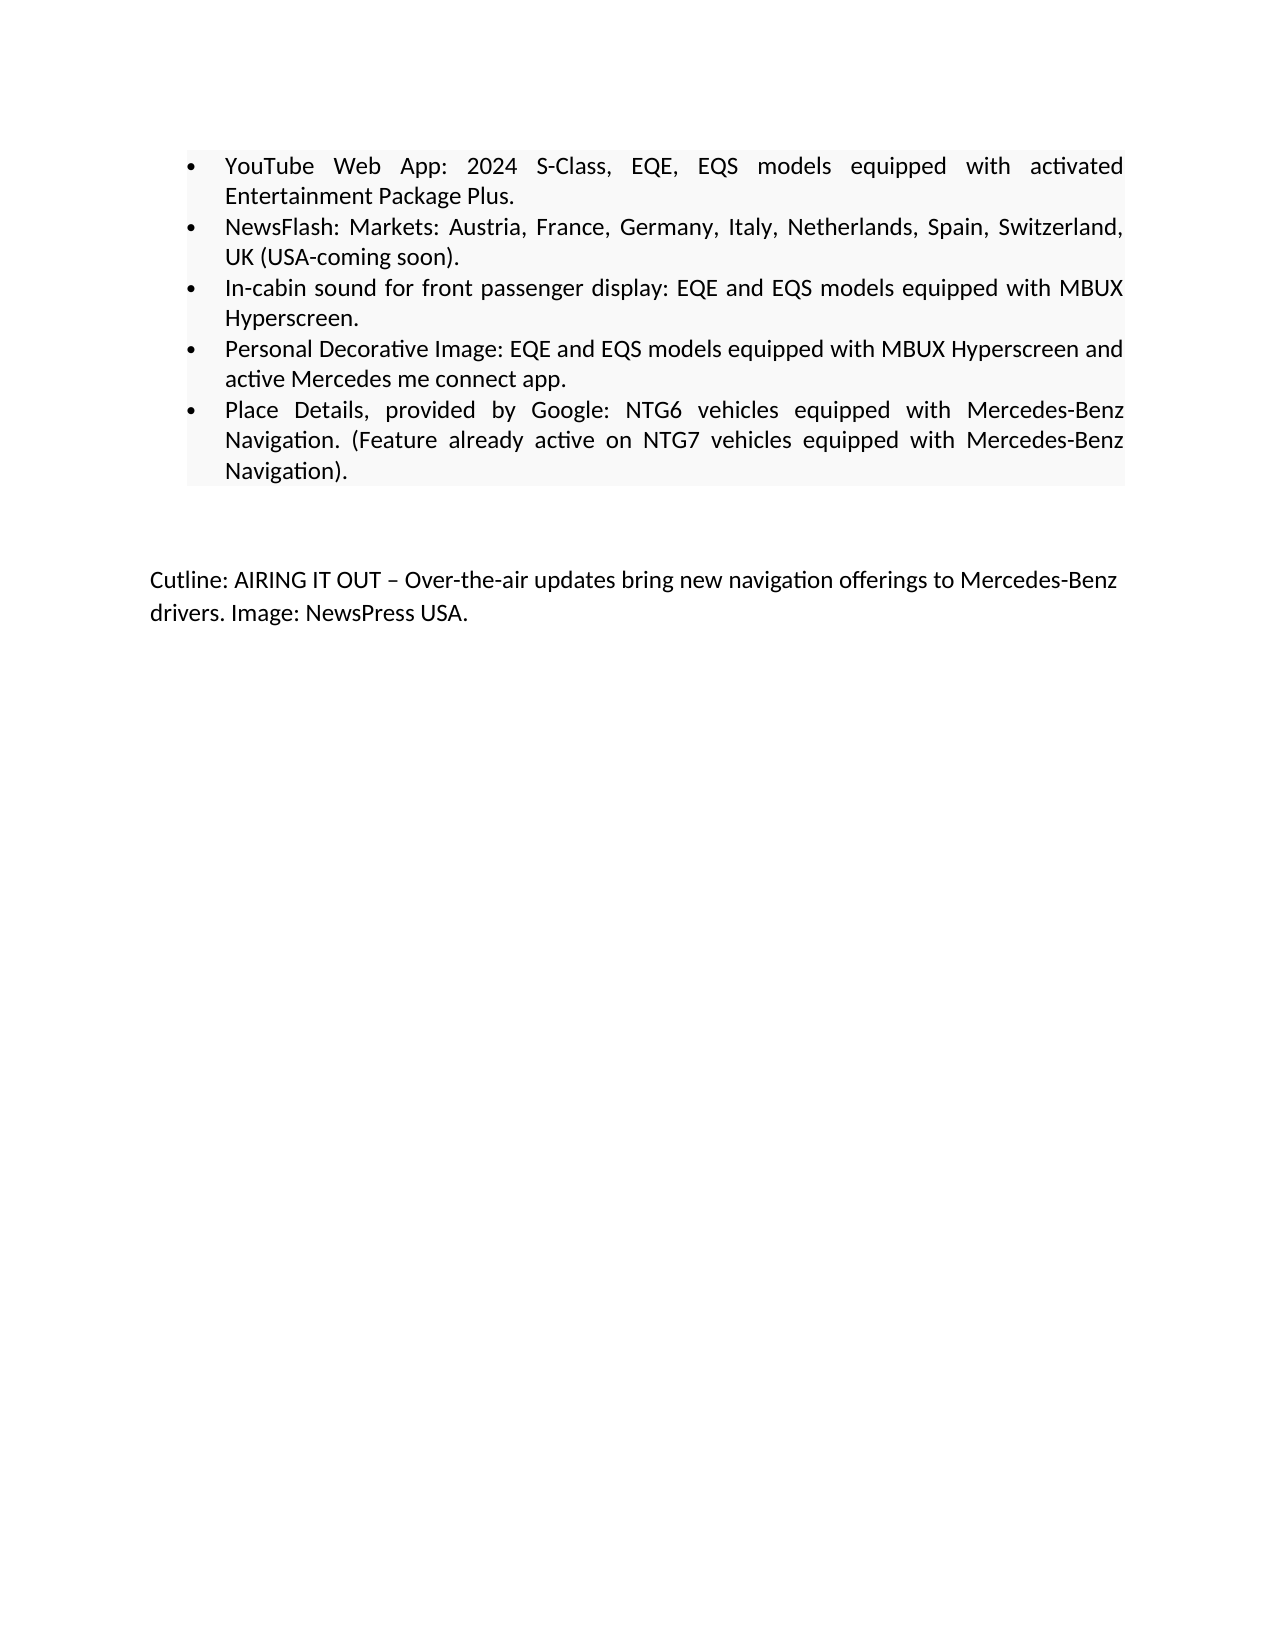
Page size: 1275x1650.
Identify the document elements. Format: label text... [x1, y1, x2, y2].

text Cutline: AIRING IT OUT – Over-the-air updates bring new navigation offerings to Mercedes-Benz drivers. Image: NewsPress USA. [150, 564, 1125, 628]
list Place Details, provided by Google: NTG6 vehicles equipped with Mercedes-Benz Navigation. (Feature already active on NTG7 vehicles equipped with Mercedes-Benz Navigation). [187, 394, 1125, 486]
list In-cabin sound for front passenger display: EQE and EQS models equipped with MBUX Hyperscreen. [187, 272, 1125, 333]
list NewsFlash: Markets: Austria, France, Germany, Italy, Netherlands, Spain, Switzerland, UK (USA-coming soon). [187, 211, 1125, 272]
list YouTube Web App: 2024 S-Class, EQE, EQS models equipped with activated Entertainment Package Plus. [187, 150, 1125, 211]
list Personal Decorative Image: EQE and EQS models equipped with MBUX Hyperscreen and active Mercedes me connect app. [187, 333, 1125, 394]
